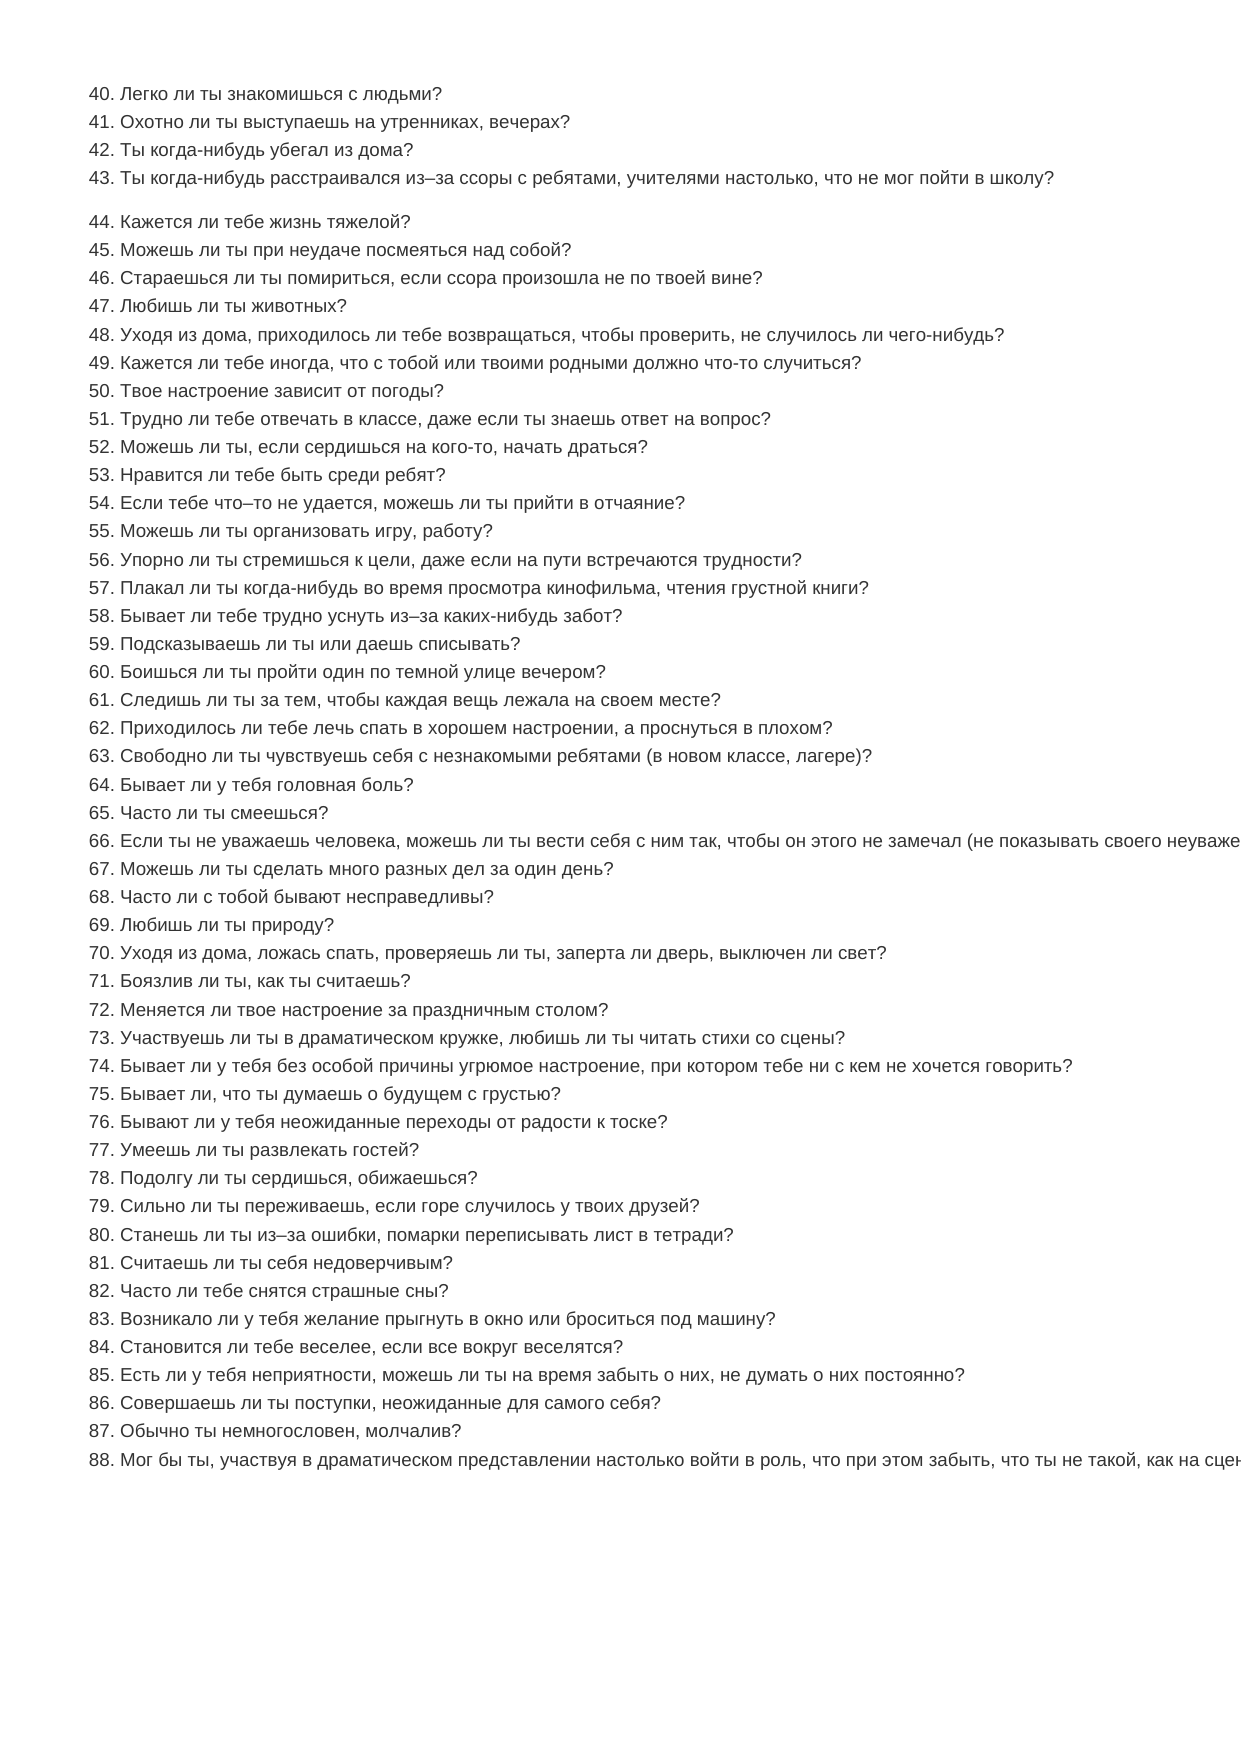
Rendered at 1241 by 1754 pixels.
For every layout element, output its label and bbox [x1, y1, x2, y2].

table_cell [87, 59, 1240, 1487]
